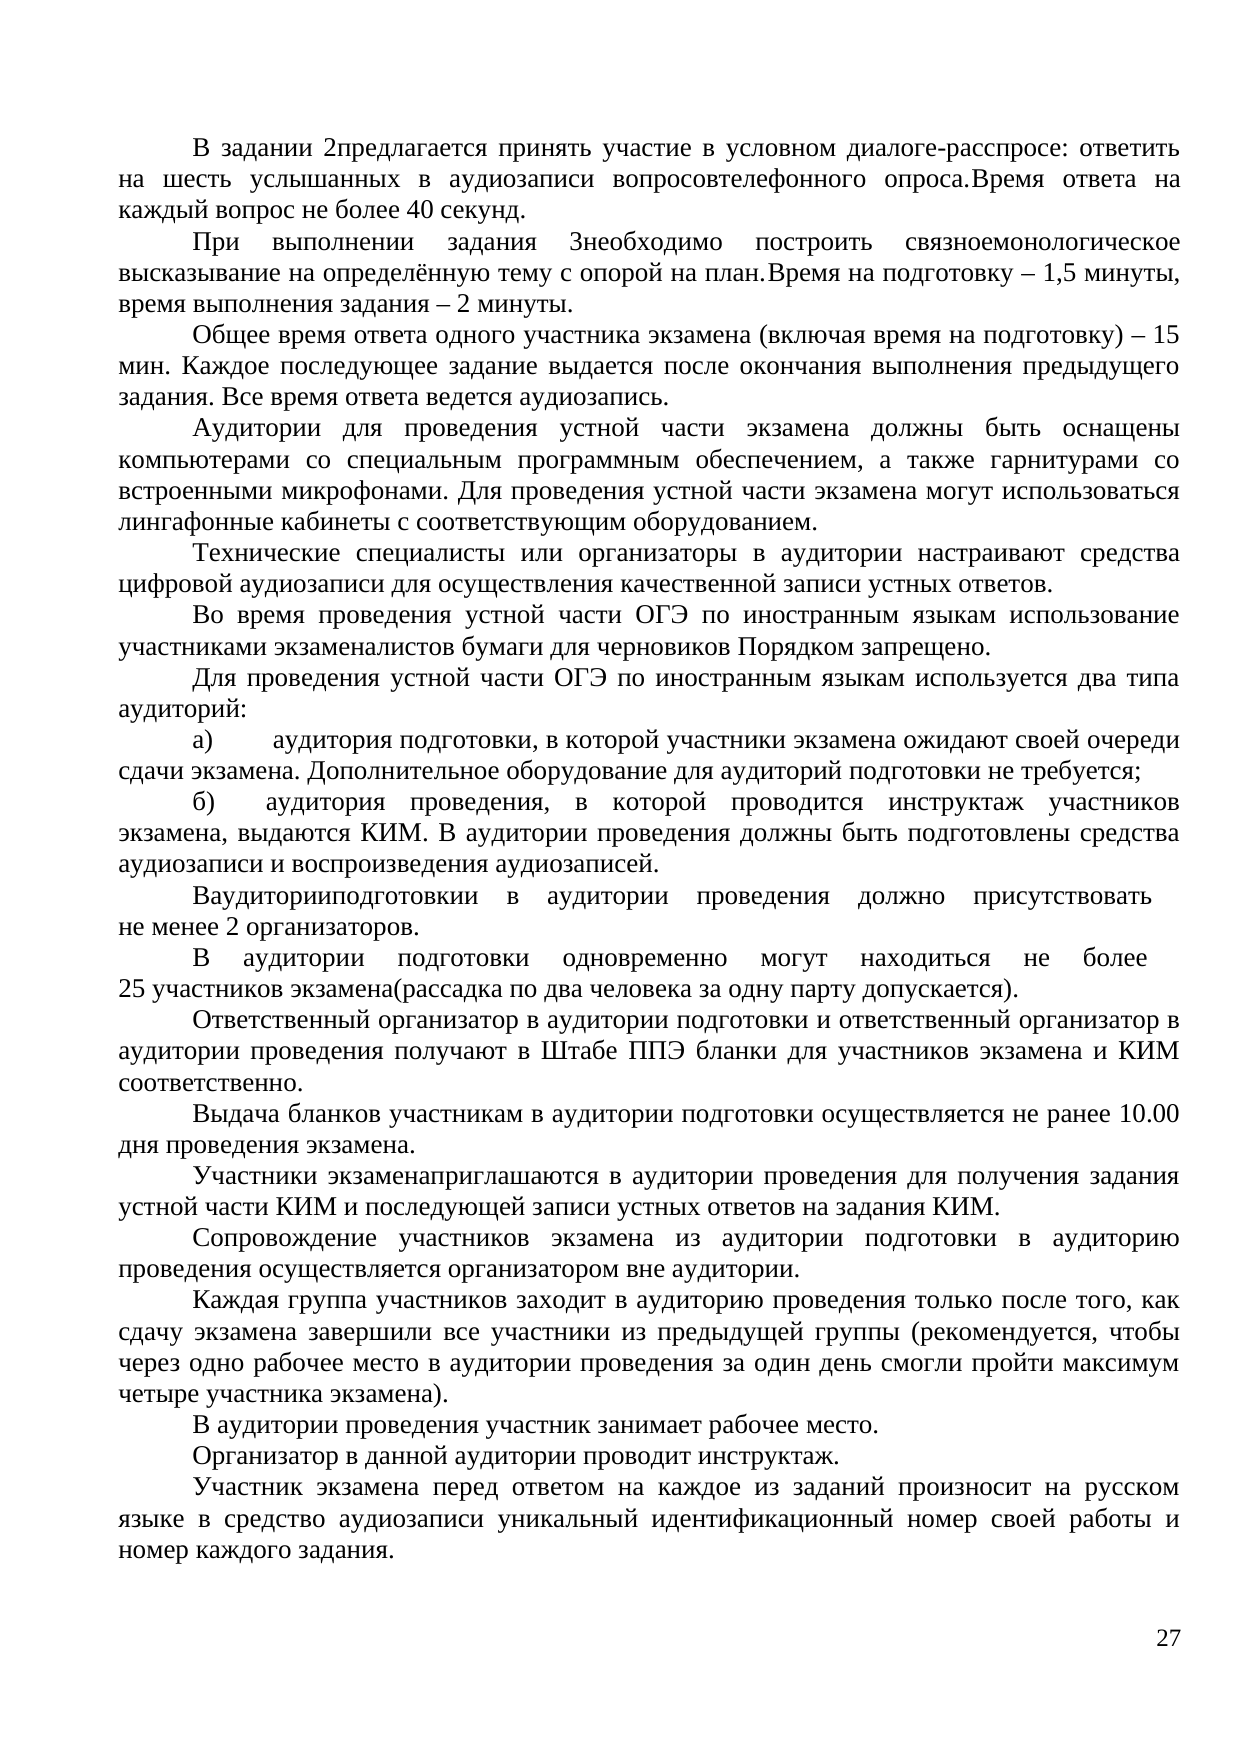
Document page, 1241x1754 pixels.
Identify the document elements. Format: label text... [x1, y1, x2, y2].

text В аудитории подготовки одновременно могут находиться не более 25 участников экзамена(рассадка по два человека за одну парту допускается). [118, 941, 1181, 1003]
text Технические специалисты или организаторы в аудитории настраивают средства цифровой аудиозаписи для осуществления качественной записи устных ответов. [118, 536, 1181, 598]
text Для проведения устной части ОГЭ по иностранным языкам используется два типа аудиторий: [118, 661, 1181, 723]
text а) аудитория подготовки, в которой участники экзамена ожидают своей очереди сдачи экзамена. Дополнительное оборудование для аудиторий подготовки не требуется; [118, 723, 1181, 785]
text Во время проведения устной части ОГЭ по иностранным языкам использование участниками экзаменалистов бумаги для черновиков Порядком запрещено. [118, 598, 1181, 661]
text Общее время ответа одного участника экзамена (включая время на подготовку) – 15 мин. Каждое последующее задание выдается после окончания выполнения предыдущего задания. Все время ответа ведется аудиозапись. [118, 318, 1181, 412]
text При выполнении задания 3необходимо построить связноемонологическое высказывание на определённую тему с опорой на план.Время на подготовку – 1,5 минуты, время выполнения задания – 2 минуты. [118, 225, 1181, 318]
text б) аудитория проведения, в которой проводится инструктаж участников экзамена, выдаются КИМ. В аудитории проведения должны быть подготовлены средства аудиозаписи и воспроизведения аудиозаписей. [118, 785, 1181, 879]
text Аудитории для проведения устной части экзамена должны быть оснащены компьютерами со специальным программным обеспечением, а также гарнитурами со встроенными микрофонами. Для проведения устной части экзамена могут использоваться лингафонные кабинеты с соответствующим оборудованием. [118, 412, 1181, 536]
text Ответственный организатор в аудитории подготовки и ответственный организатор в аудитории проведения получают в Штабе ППЭ бланки для участников экзамена и КИМ соответственно. [118, 1003, 1181, 1097]
text В задании 2предлагается принять участие в условном диалоге-расспросе: ответить на шесть услышанных в аудиозаписи вопросовтелефонного опроса.Время ответа на каждый вопрос не более 40 секунд. [118, 131, 1181, 225]
text Каждая группа участников заходит в аудиторию проведения только после того, как сдачу экзамена завершили все участники из предыдущей группы (рекомендуется, чтобы через одно рабочее место в аудитории проведения за один день смогли пройти максимум четыре участника экзамена). [118, 1284, 1181, 1408]
text Участники экзаменаприглашаются в аудитории проведения для получения задания устной части КИМ и последующей записи устных ответов на задания КИМ. [118, 1159, 1181, 1221]
text В аудитории проведения участник занимает рабочее место. [118, 1408, 1181, 1439]
text Ваудиторииподготовкии в аудитории проведения должно присутствовать не менее 2 организаторов. [118, 879, 1181, 941]
text Участник экзамена перед ответом на каждое из заданий произносит на русском языке в средство аудиозаписи уникальный идентификационный номер своей работы и номер каждого задания. [118, 1471, 1181, 1564]
text Организатор в данной аудитории проводит инструктаж. [118, 1439, 1181, 1471]
text Выдача бланков участникам в аудитории подготовки осуществляется не ранее 10.00 дня проведения экзамена. [118, 1097, 1181, 1159]
text Сопровождение участников экзамена из аудитории подготовки в аудиторию проведения осуществляется организатором вне аудитории. [118, 1221, 1181, 1284]
